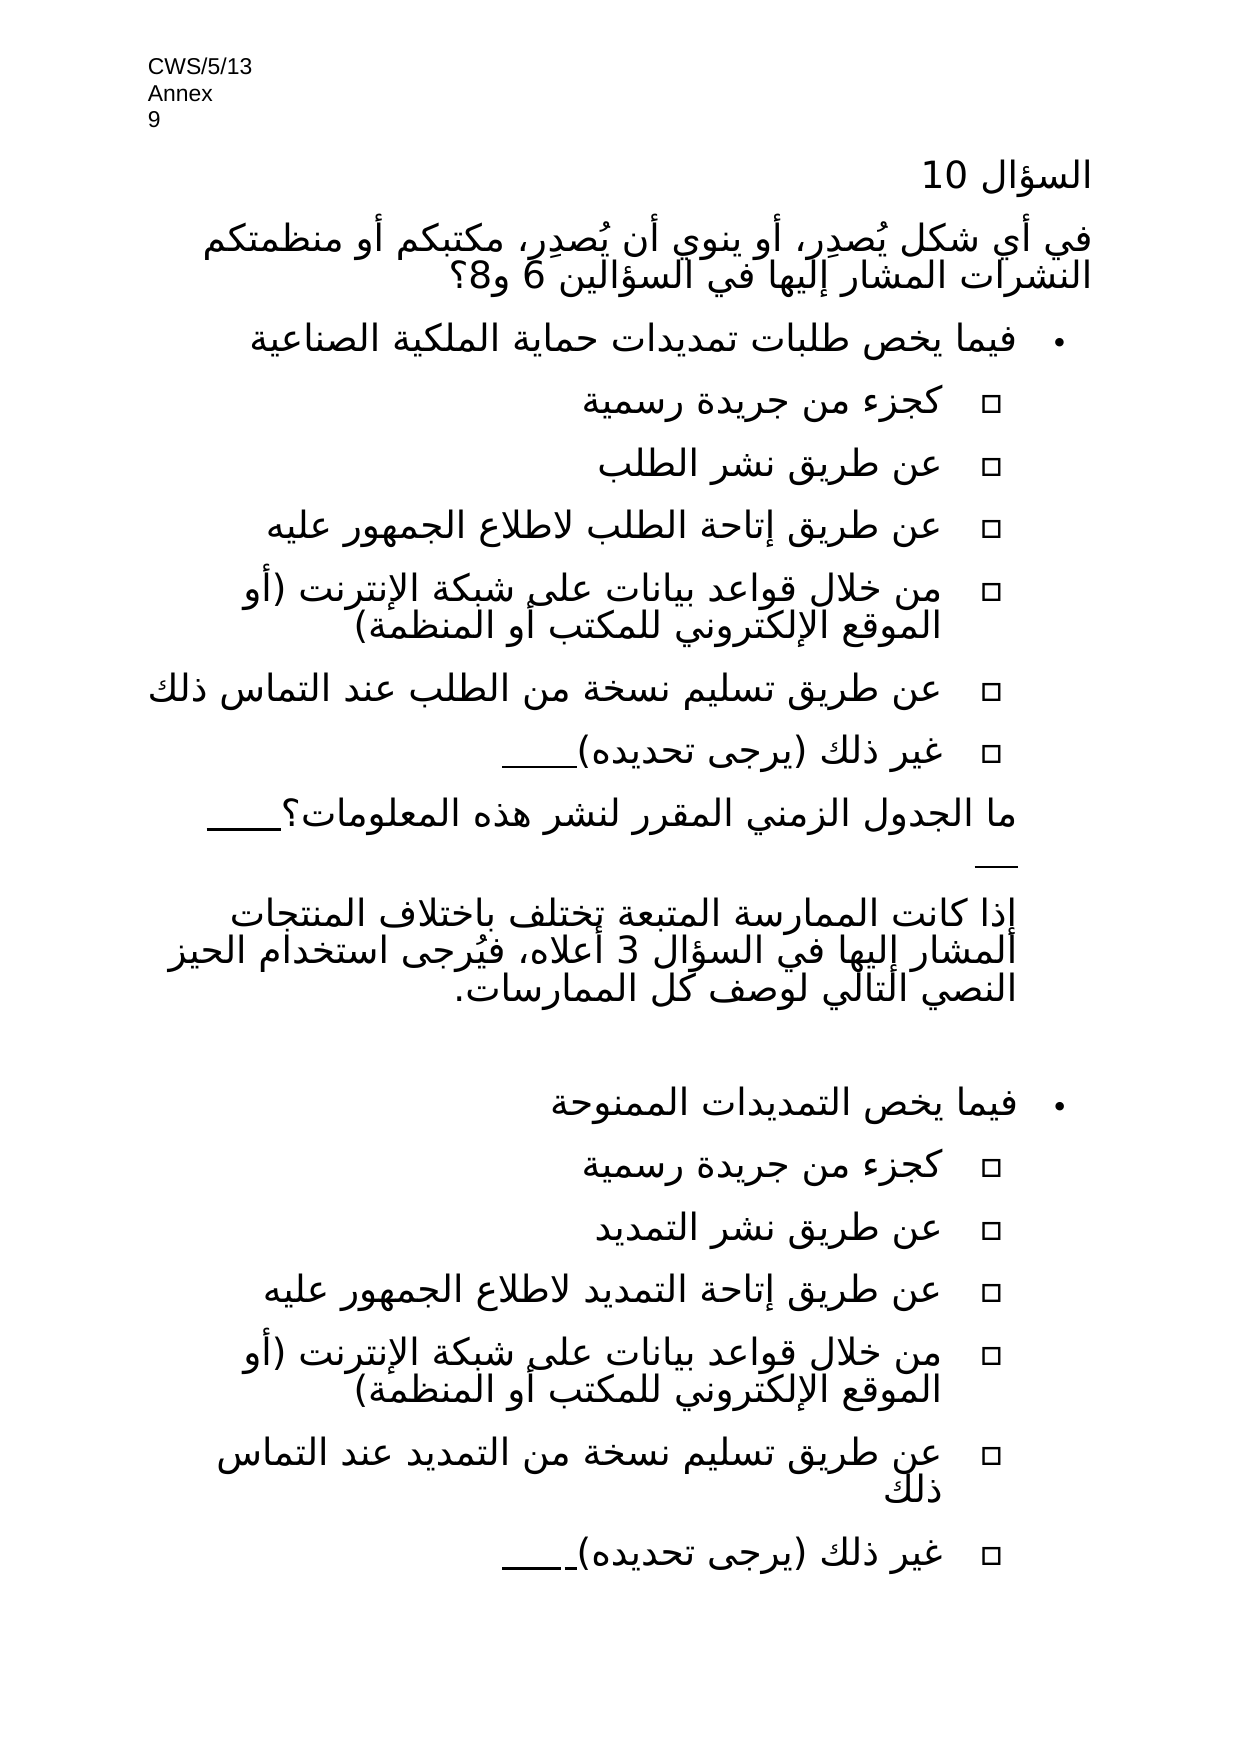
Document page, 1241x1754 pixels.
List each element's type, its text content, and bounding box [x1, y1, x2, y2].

list كجزء من جريدة رسمية [148, 1147, 980, 1185]
list غير ذلك (يرجى تحديده) [148, 1535, 980, 1572]
list عن طريق نشر التمديد [148, 1210, 980, 1247]
list غير ذلك (يرجى تحديده) [148, 733, 980, 771]
list عن طريق تسليم نسخة من التمديد عند التماس ذلك [148, 1435, 980, 1510]
text إذا كانت الممارسة المتبعة تختلف باختلاف المنتجات المشار إليها في السؤال 3 أعلاه، فيُرجى استخدام الحيز النصي التالي لوصف كل الممارسات. [148, 896, 1018, 1008]
list من خلال قواعد بيانات على شبكة الإنترنت (أو الموقع الإلكتروني للمكتب أو المنظمة) [148, 571, 980, 646]
text في أي شكل يُصدِر، أو ينوي أن يُصدِر، مكتبكم أو منظمتكم النشرات المشار إليها في السؤالين 6 و8؟ [148, 221, 1093, 296]
list عن طريق إتاحة التمديد لاطلاع الجمهور عليه [148, 1272, 980, 1310]
list من خلال قواعد بيانات على شبكة الإنترنت (أو الموقع الإلكتروني للمكتب أو المنظمة) [148, 1335, 980, 1410]
list فيما يخص التمديدات الممنوحة [148, 1085, 1055, 1122]
list عن طريق إتاحة الطلب لاطلاع الجمهور عليه [148, 508, 980, 546]
list عن طريق نشر الطلب [148, 446, 980, 483]
list عن طريق تسليم نسخة من الطلب عند التماس ذلك [148, 671, 980, 708]
text السؤال 10 [148, 158, 1093, 196]
list فيما يخص طلبات تمديدات حماية الملكية الصناعية [148, 321, 1055, 358]
list كجزء من جريدة رسمية [148, 383, 980, 421]
text ما الجدول الزمني المقرر لنشر هذه المعلومات؟ [148, 796, 1018, 871]
